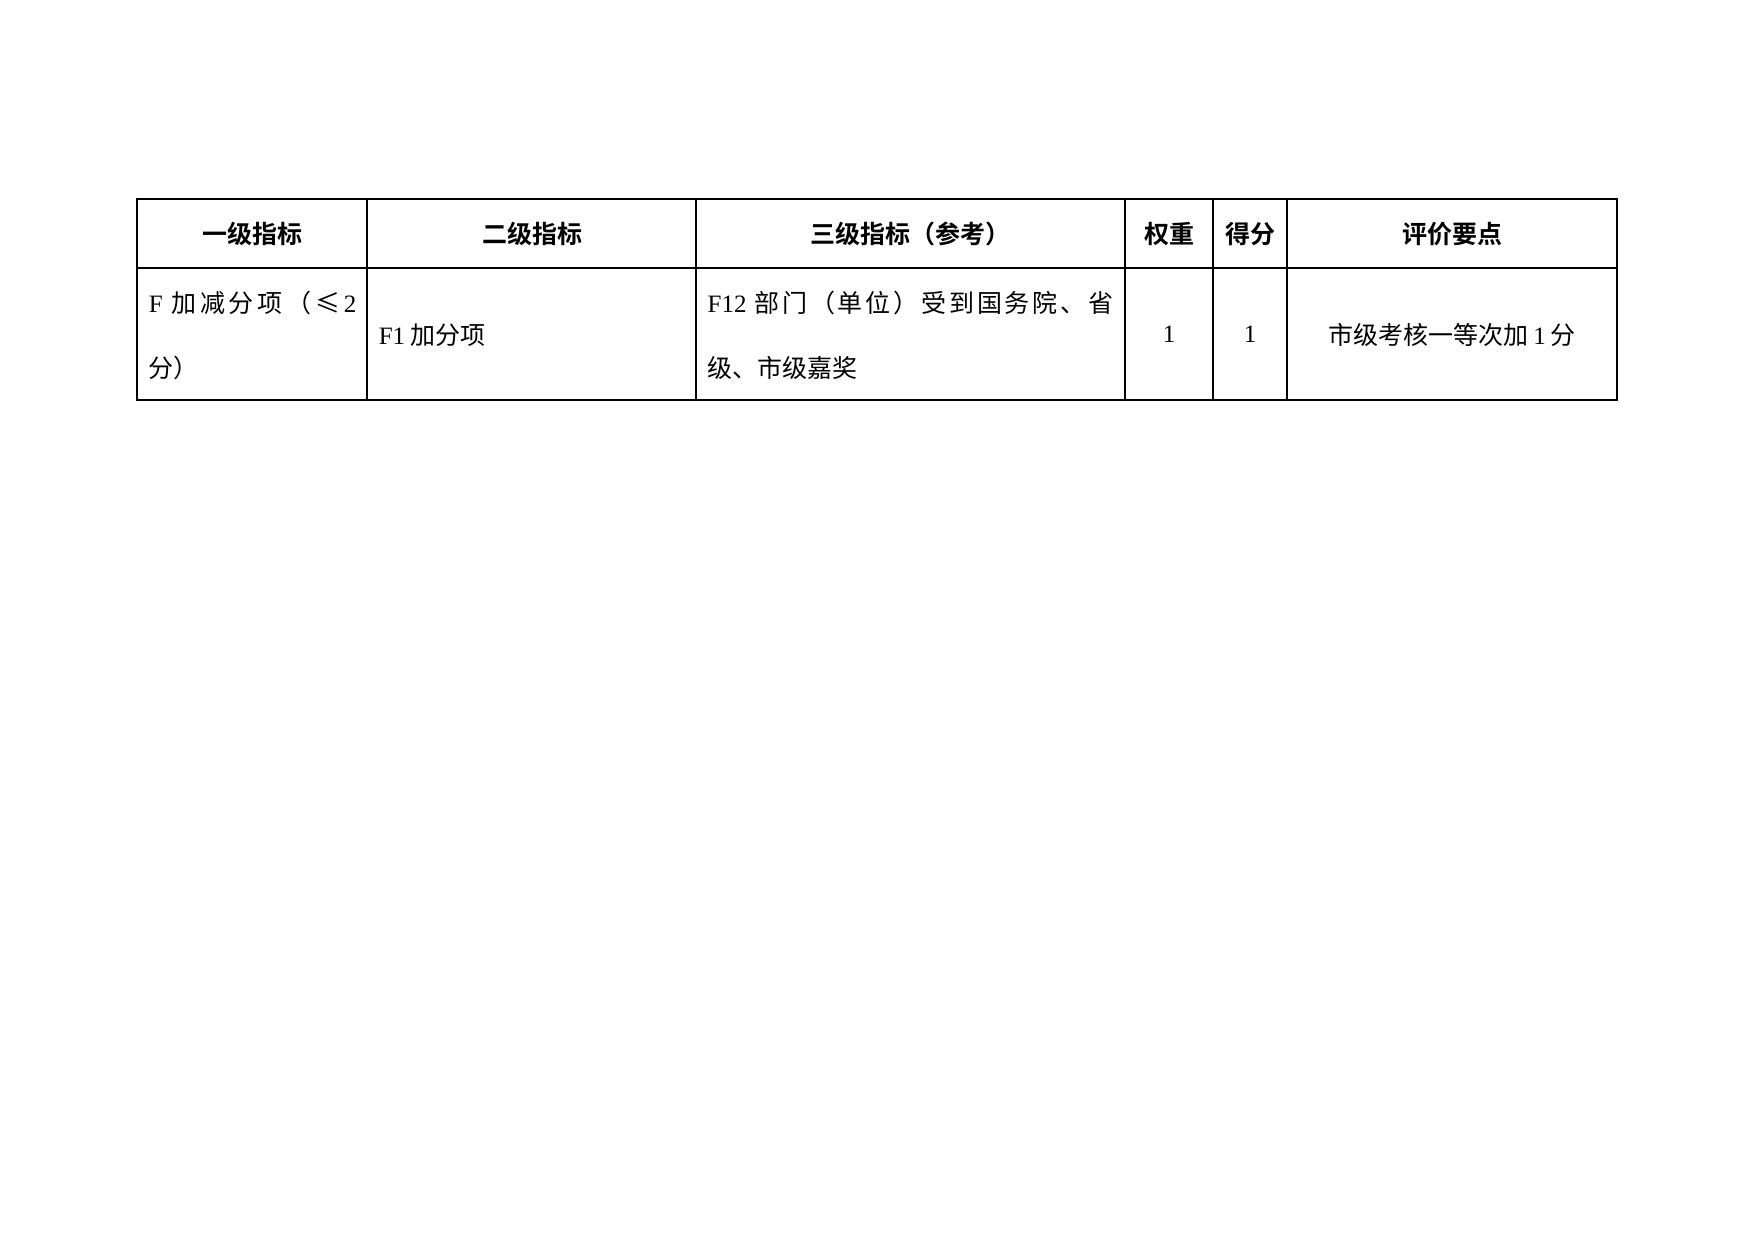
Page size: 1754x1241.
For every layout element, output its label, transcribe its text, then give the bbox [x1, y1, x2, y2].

table_cell 1 [1214, 269, 1286, 399]
table_header 得分 [1214, 200, 1286, 267]
table_cell 1 [1126, 269, 1212, 399]
table_header 权重 [1126, 200, 1212, 267]
table_header 三级指标（参考） [697, 200, 1124, 267]
table_header 一级指标 [138, 200, 366, 267]
table_header 评价要点 [1288, 200, 1616, 267]
table_cell F加减分项（≤2分） [138, 269, 366, 399]
table_cell F1加分项 [368, 269, 695, 399]
table_header 二级指标 [368, 200, 695, 267]
table_cell F12部门（单位）受到国务院、省级、市级嘉奖 [697, 269, 1124, 399]
table_cell 市级考核一等次加1分 [1288, 269, 1616, 399]
